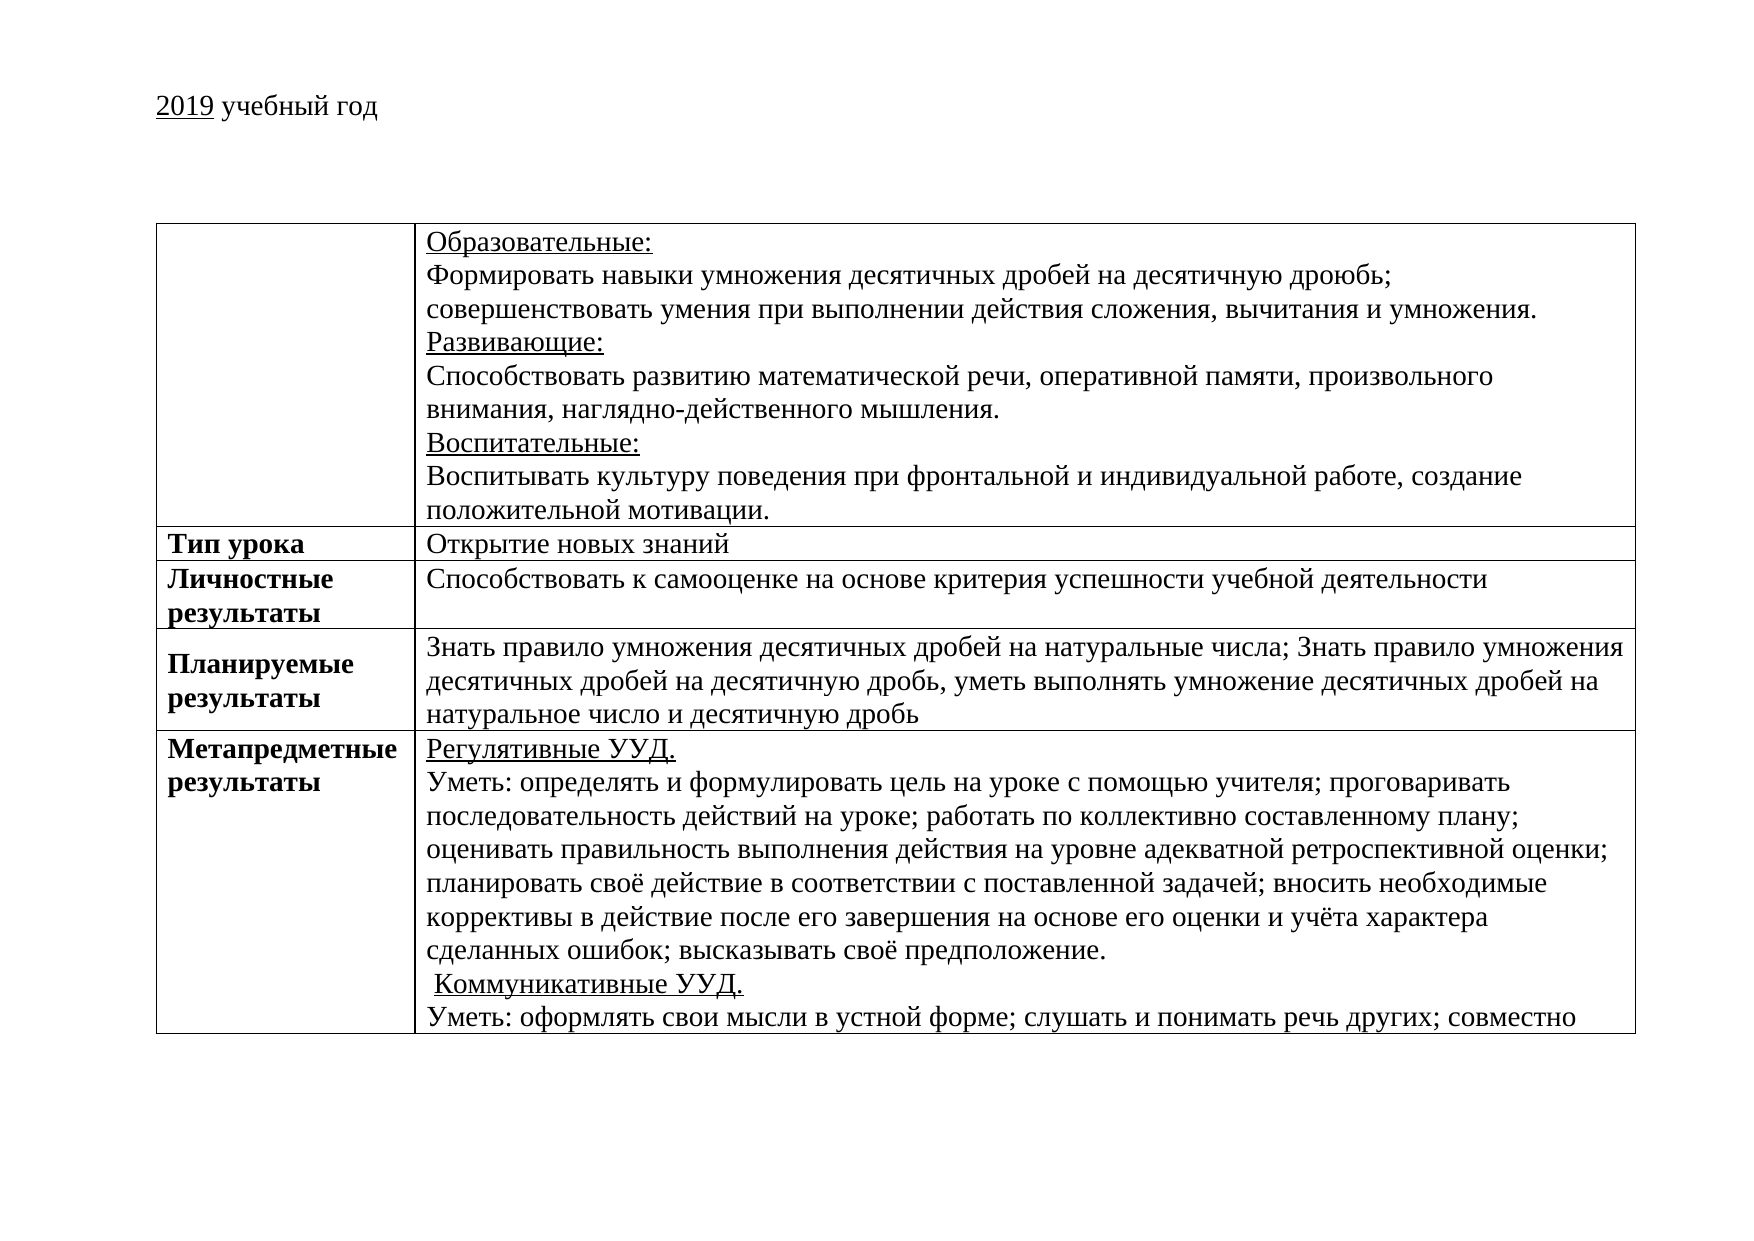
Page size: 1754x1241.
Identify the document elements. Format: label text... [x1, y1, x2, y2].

table_cell Открытие новых знаний [416, 527, 1635, 560]
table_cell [416, 731, 1635, 1033]
table_cell Знать правило умножения десятичных дробей на натуральные числа; Знать правило умножения десятичных дробей на десятичную дробь, уметь выполнять умножение десятичных дробей на натуральное число и десятичную дробь [919, 629, 1635, 730]
table_header Образовательные: Формировать навыки умножения десятичных дробей на десятичную дроюбь; совершенствовать умения при выполнении действия сложения, вычитания и умножения. Развивающие: Способствовать развитию математической речи, оперативной памяти, произвольного внимания, наглядно-действенного мышления. Воспитательные: Воспитывать культуру поведения при фронтальной и индивидуальной работе, создание положительной мотивации. [416, 224, 1635, 526]
table_header [157, 224, 414, 526]
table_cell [157, 731, 414, 1033]
text 2019 учебный год [156, 88, 1636, 122]
table_cell Способствовать к самооценке на основе критерия успешности учебной деятельности [416, 561, 1635, 628]
table_cell Планируемые результаты [157, 629, 414, 730]
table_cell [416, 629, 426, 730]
table_cell Тип урока [157, 527, 414, 560]
table_cell Личностные результаты [157, 561, 414, 628]
